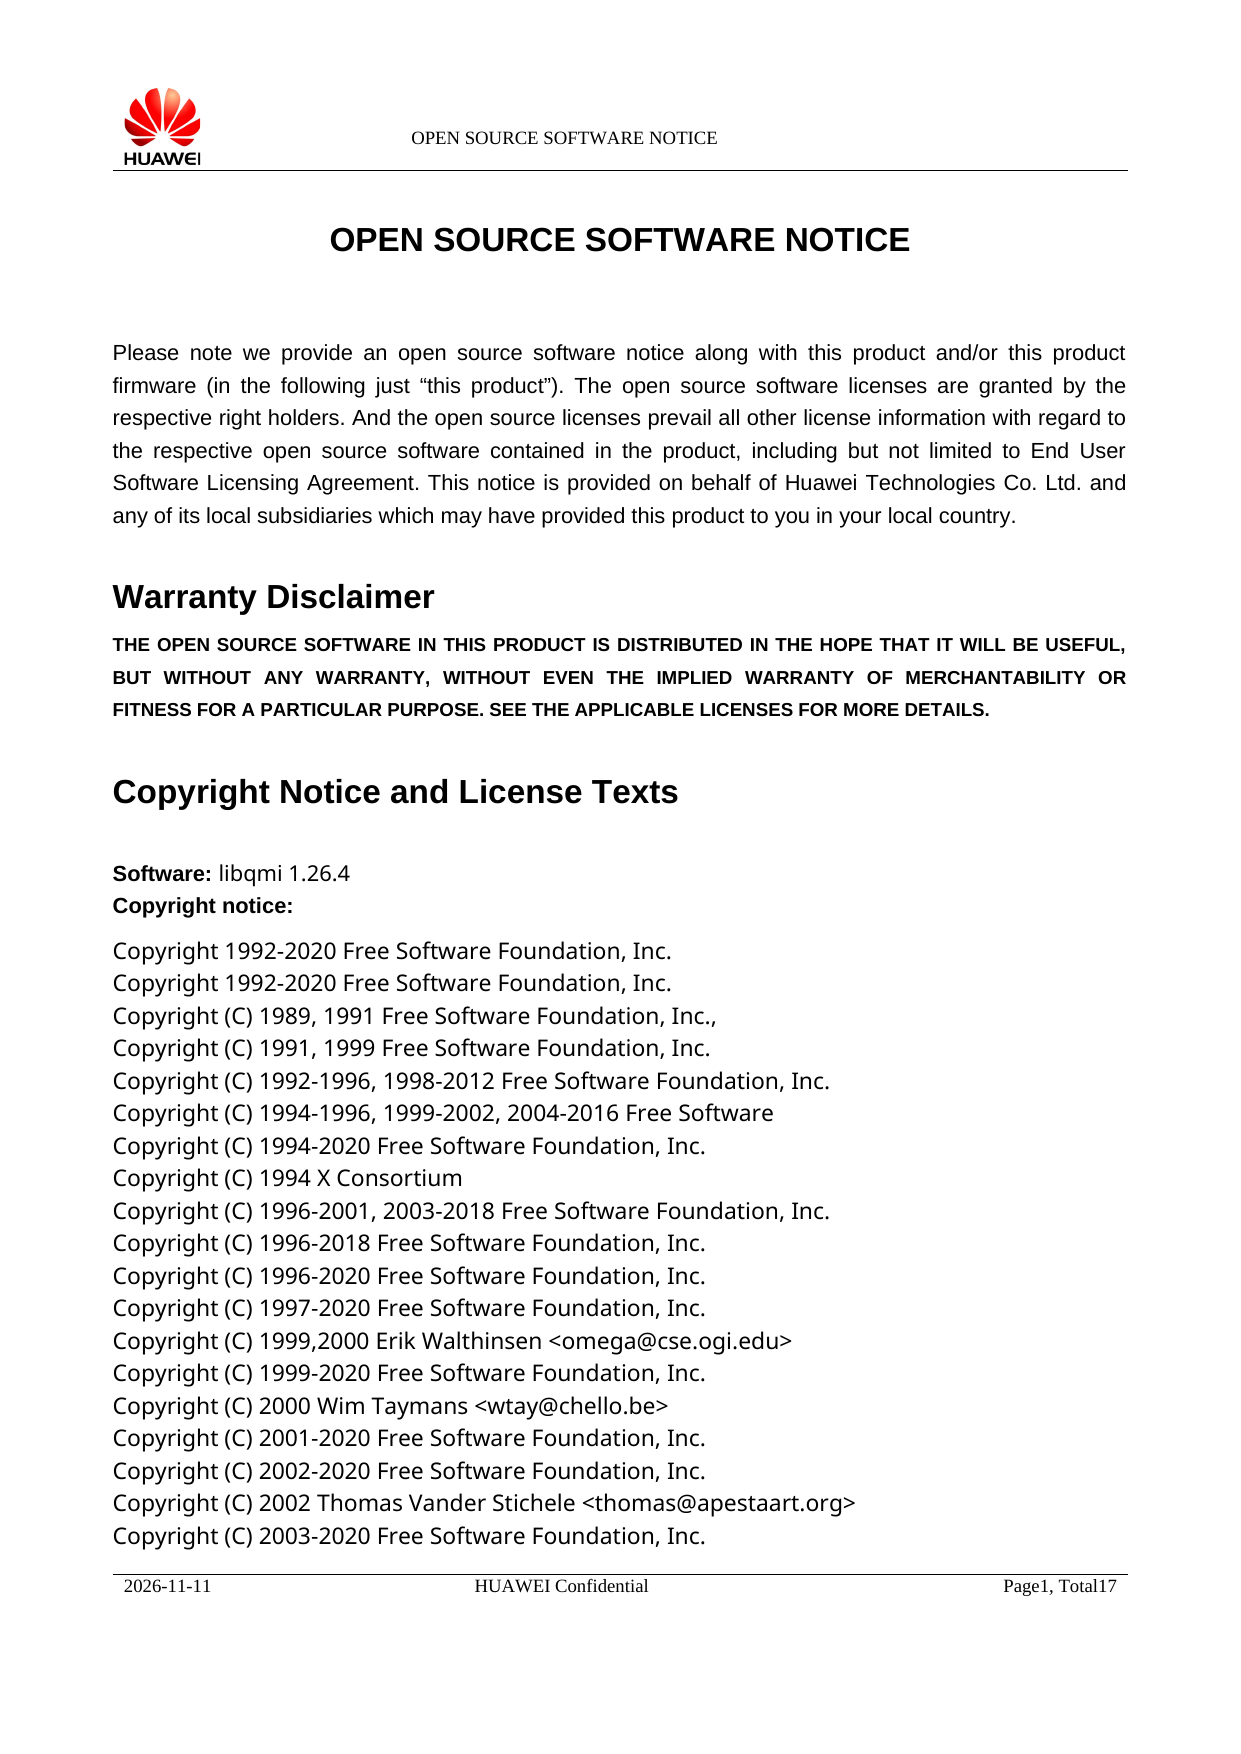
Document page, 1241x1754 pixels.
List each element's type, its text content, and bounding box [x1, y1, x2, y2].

text Copyright (C) 1994-1996, 1999-2002, 2004-2016 Free Software [112, 1096, 1128, 1129]
text Copyright (C) 1997-2020 Free Software Foundation, Inc. [112, 1291, 1128, 1324]
text Copyright Notice and License Texts [112, 759, 1128, 824]
text The open source software in this product is distributed in the hope that it will be useful, but WITHOUT ANY WARRANTY, without even the implied warranty of MERCHANTABILITY or FITNESS FOR A PARTICULAR PURPOSE. See the applicable licenses for more details. [112, 629, 1128, 726]
text Copyright (C) 1992-1996, 1998-2012 Free Software Foundation, Inc. [112, 1064, 1128, 1096]
text Copyright (C) 2000 Wim Taymans <wtay@chello.be> [112, 1389, 1128, 1421]
text OPEN SOURCE SOFTWARE NOTICE [112, 206, 1128, 271]
title Software: libqmi 1.26.4 [112, 856, 1128, 889]
text Copyright notice: [112, 889, 1128, 921]
text Copyright (C) 1996-2018 Free Software Foundation, Inc. [112, 1226, 1128, 1259]
text Copyright (C) 2001-2020 Free Software Foundation, Inc. [112, 1421, 1128, 1454]
text Copyright (C) 1991, 1999 Free Software Foundation, Inc. [112, 1031, 1128, 1064]
text Copyright 1992-2020 Free Software Foundation, Inc. [112, 966, 1128, 999]
text Copyright 1992-2020 Free Software Foundation, Inc. [112, 934, 1128, 966]
picture [124, 88, 201, 165]
text Copyright (C) 1999-2020 Free Software Foundation, Inc. [112, 1356, 1128, 1389]
text Copyright (C) 2002 Thomas Vander Stichele <thomas@apestaart.org> [112, 1486, 1128, 1519]
text Copyright (C) 1989, 1991 Free Software Foundation, Inc., [112, 999, 1128, 1031]
text Copyright (C) 1996-2020 Free Software Foundation, Inc. [112, 1259, 1128, 1291]
text Copyright (C) 2002-2020 Free Software Foundation, Inc. [112, 1454, 1128, 1486]
text Copyright (C) 2003-2020 Free Software Foundation, Inc. [112, 1519, 1128, 1551]
text Copyright (C) 1999,2000 Erik Walthinsen <omega@cse.ogi.edu> [112, 1324, 1128, 1356]
text Copyright (C) 1994-2020 Free Software Foundation, Inc. [112, 1129, 1128, 1161]
text Warranty Disclaimer [112, 564, 1128, 629]
text Copyright (C) 1996-2001, 2003-2018 Free Software Foundation, Inc. [112, 1194, 1128, 1226]
text Please note we provide an open source software notice along with this product and/or this product firmware (in the following just “this product”). The open source software licenses are granted by the respective right holders. And the open source licenses prevail all other license information with regard to the respective open source software contained in the product, including but not limited to End User Software Licensing Agreement. This notice is provided on behalf of Huawei Technologies Co. Ltd. and any of its local subsidiaries which may have provided this product to you in your local country. [112, 336, 1128, 531]
text Copyright (C) 1994 X Consortium [112, 1161, 1128, 1194]
